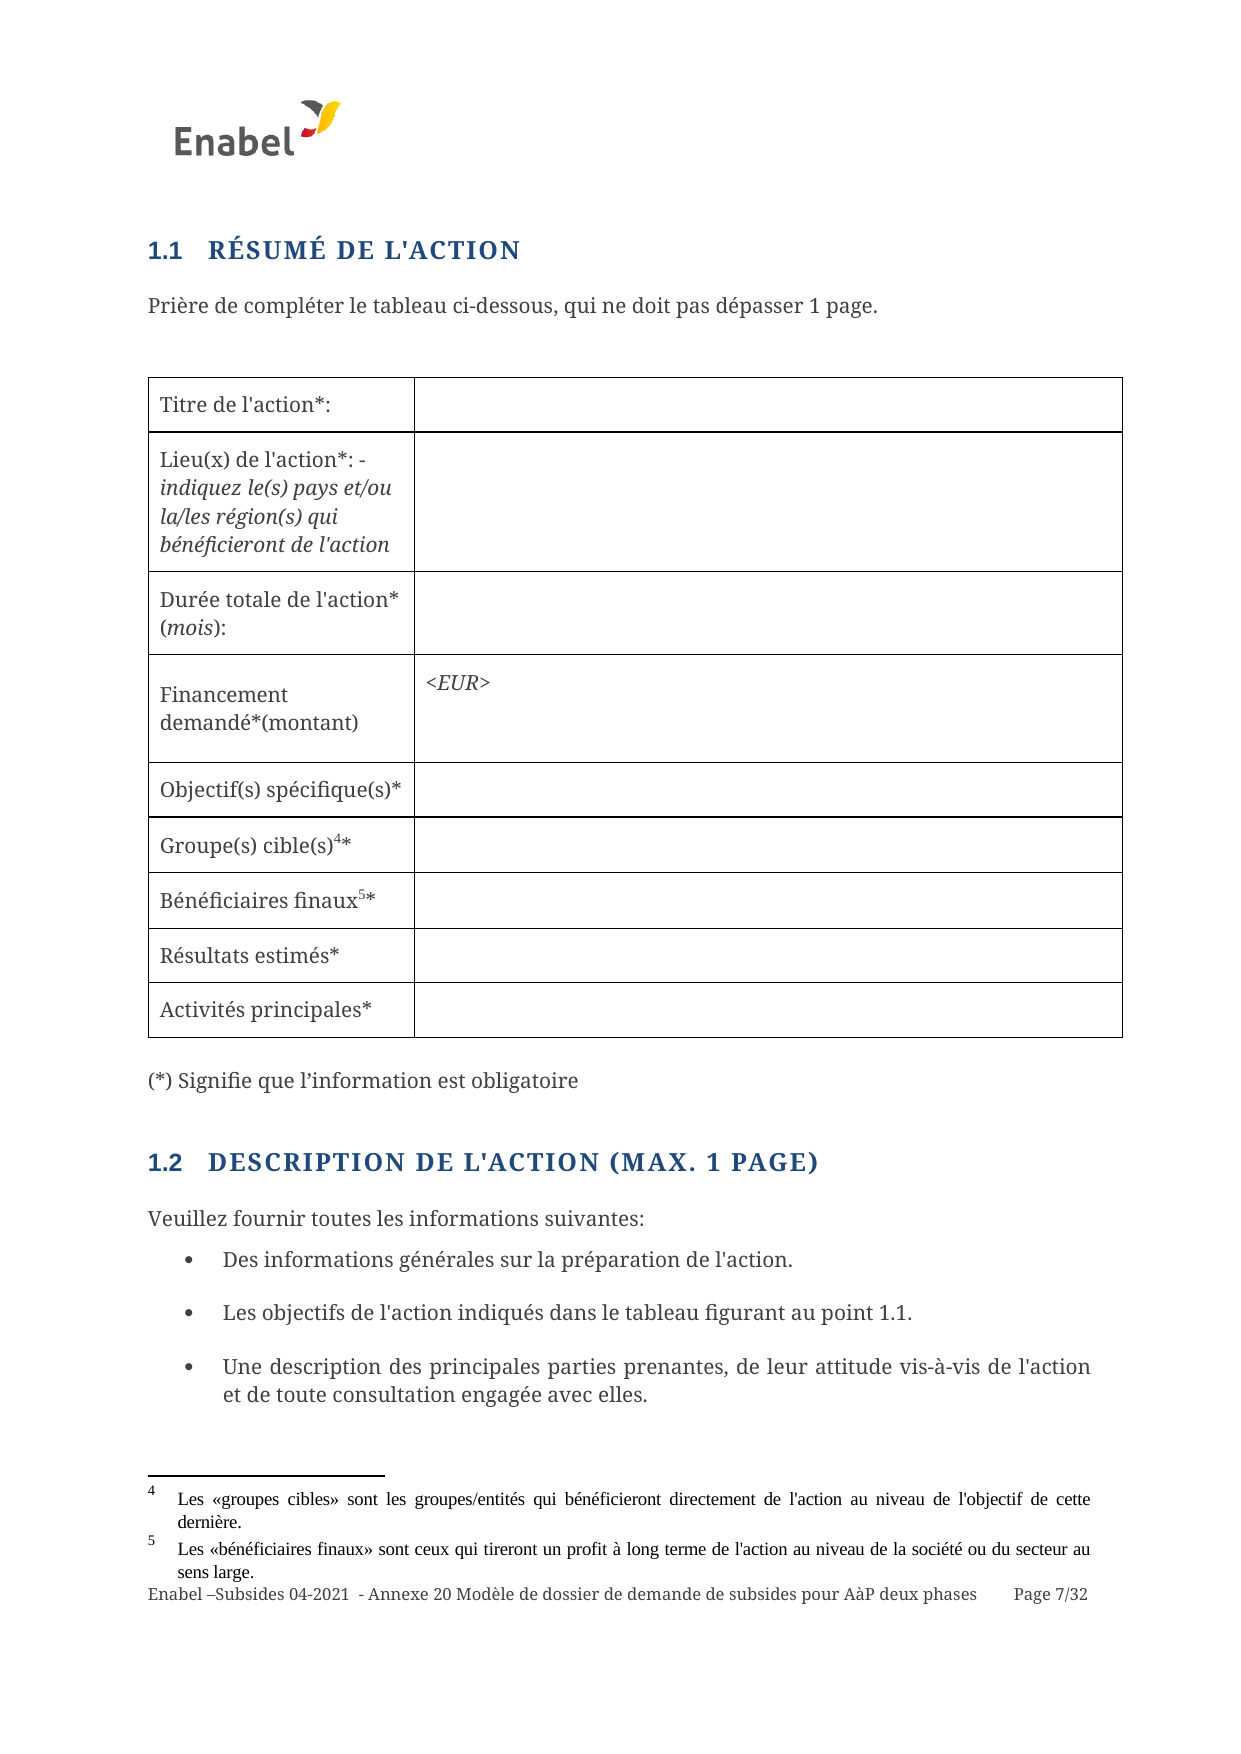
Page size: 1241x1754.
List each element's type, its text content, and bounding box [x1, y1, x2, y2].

table_cell Objectif(s) spécifique(s)* [149, 763, 414, 816]
table_cell Lieu(x) de l'action*: - indiquez le(s) pays et/ou la/les région(s) qui bénéficieront de l'action [149, 433, 414, 571]
table_cell [415, 873, 1122, 927]
list Une description des principales parties prenantes, de leur attitude vis-à-vis de l'action et de toute consultation engagée avec elles. [185, 1352, 1092, 1409]
subtitle Résumé de l'action [148, 232, 1092, 267]
text Veuillez fournir toutes les informations suivantes: [148, 1204, 1092, 1232]
table_cell Durée totale de l'action* (mois): [149, 572, 414, 654]
table_header [415, 378, 1122, 431]
picture [147, 75, 364, 183]
text Prière de compléter le tableau ci-dessous, qui ne doit pas dépasser 1 page. [148, 292, 1092, 320]
list Des informations générales sur la préparation de l'action. [185, 1245, 1092, 1273]
table_cell Groupe(s) cible(s)* [149, 818, 414, 872]
text (*) Signifie que l’information est obligatoire [148, 1067, 1092, 1095]
table_cell Activités principales* [149, 983, 414, 1037]
table_header Titre de l'action*: [149, 378, 414, 431]
table_cell <EUR> [415, 655, 1122, 762]
table_cell [415, 929, 1122, 982]
table_cell [415, 983, 1122, 1037]
list Les objectifs de l'action indiqués dans le tableau figurant au point 1.1. [185, 1298, 1092, 1327]
table_cell Bénéficiaires finaux* [149, 873, 414, 927]
table_cell [415, 818, 1122, 872]
table_cell [415, 433, 1122, 571]
table_cell [415, 572, 1122, 654]
table_cell Résultats estimés* [149, 929, 414, 982]
subtitle Description de l'action (max. 1 page) [148, 1145, 1092, 1179]
table_cell Financement demandé*(montant) [149, 655, 414, 762]
table_cell [415, 763, 1122, 816]
